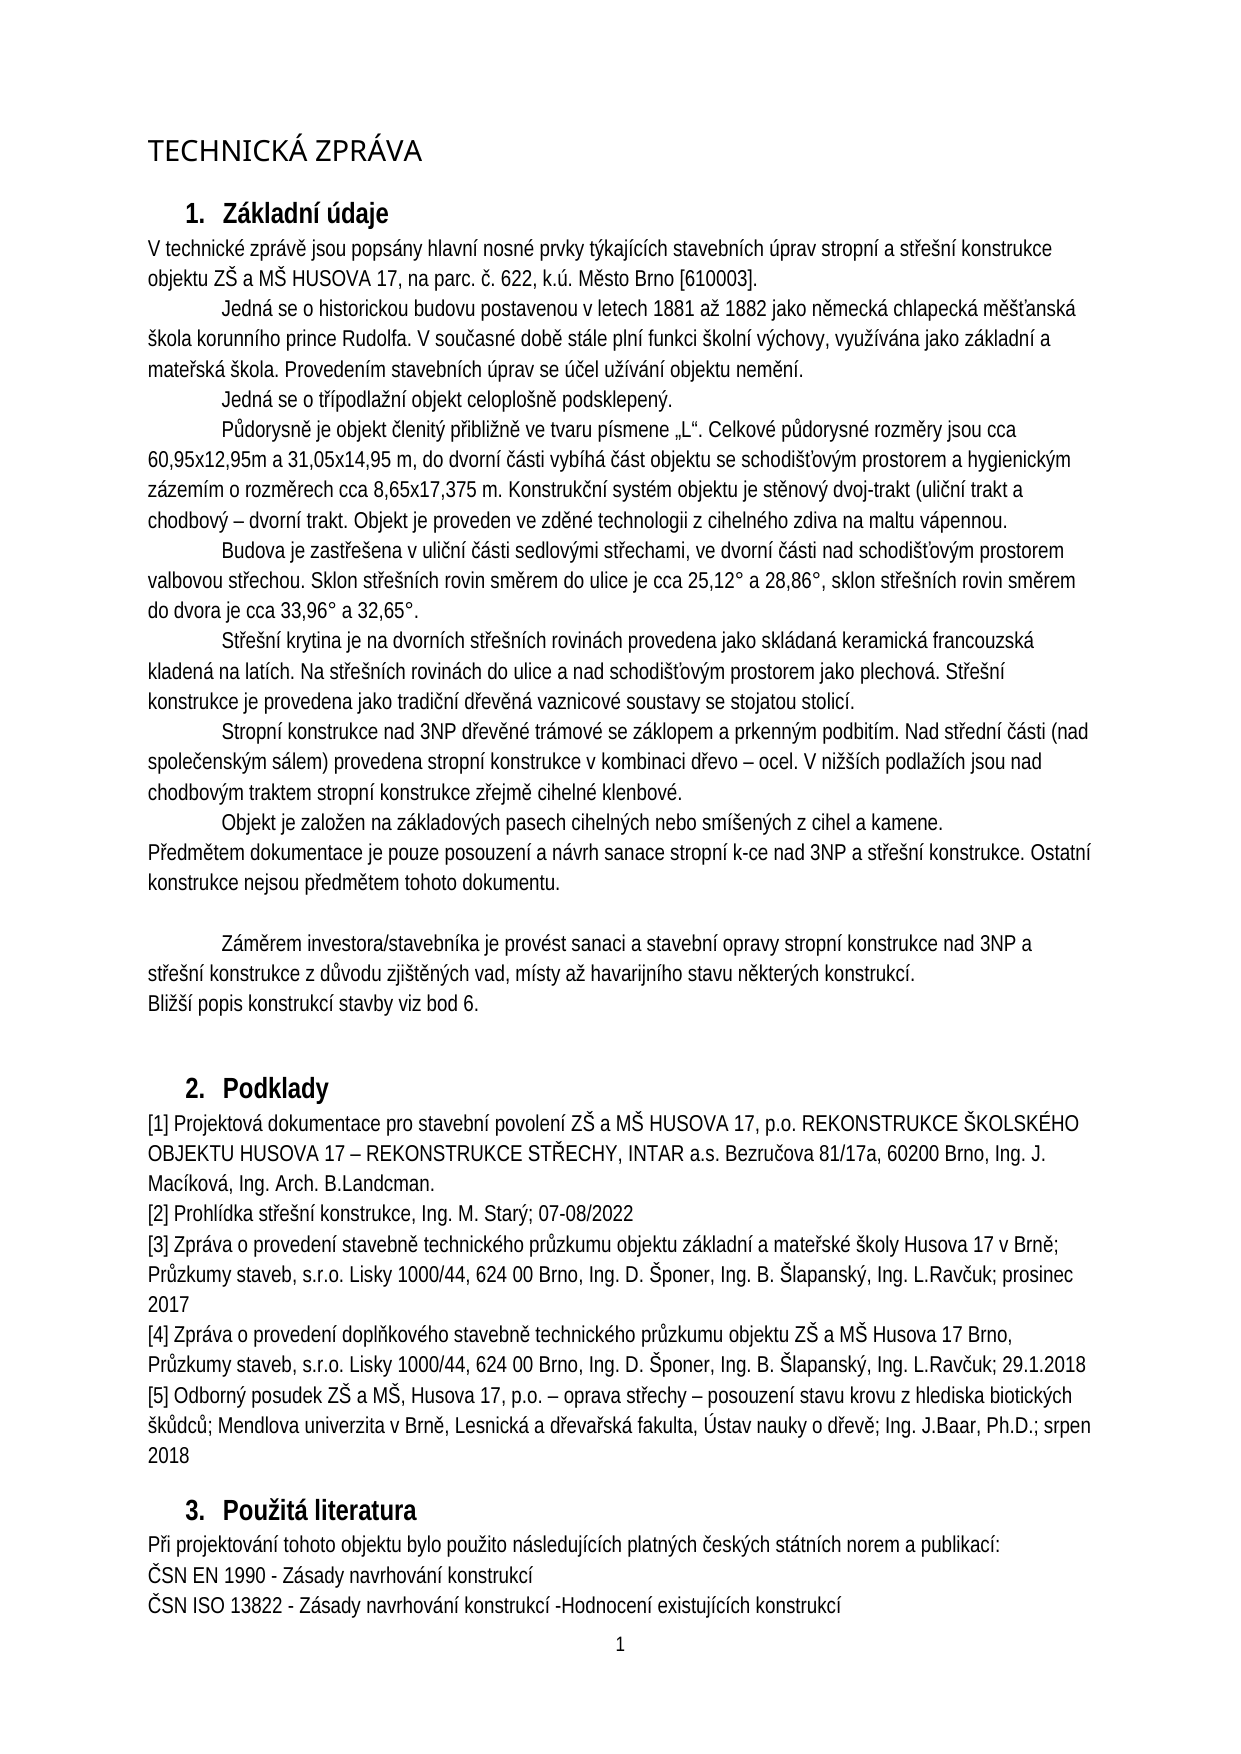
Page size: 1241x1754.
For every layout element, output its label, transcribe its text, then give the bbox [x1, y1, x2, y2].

text [4] Zpráva o provedení doplňkového stavebně technického průzkumu objektu ZŠ a MŠ Husova 17 Brno, Průzkumy staveb, s.r.o. Lisky 1000/44, 624 00 Brno, Ing. D. Šponer, Ing. B. Šlapanský, Ing. L.Ravčuk; 29.1.2018 [148, 1321, 1092, 1378]
text Bližší popis konstrukcí stavby viz bod 6. [148, 990, 1092, 1016]
text Půdorysně je objekt členitý přibližně ve tvaru písmene „L“. Celkové půdorysné rozměry jsou cca 60,95x12,95m a 31,05x14,95 m, do dvorní části vybíhá část objektu se schodišťovým prostorem a hygienickým zázemím o rozměrech cca 8,65x17,375 m. Konstrukční systém objektu je stěnový dvoj-trakt (uliční trakt a chodbový – dvorní trakt. Objekt je proveden ve zděné technologii z cihelného zdiva na maltu vápennou. [148, 416, 1092, 533]
text Jedná se o třípodlažní objekt celoplošně podsklepený. [148, 386, 1092, 412]
text ČSN ISO 13822 - Zásady navrhování konstrukcí -Hodnocení existujících konstrukcí [148, 1592, 1092, 1618]
text Záměrem investora/stavebníka je provést sanaci a stavební opravy stropní konstrukce nad 3NP a střešní konstrukce z důvodu zjištěných vad, místy až havarijního stavu některých konstrukcí. [148, 929, 1092, 986]
text V technické zprávě jsou popsány hlavní nosné prvky týkajících stavebních úprav stropní a střešní konstrukce objektu ZŠ a MŠ HUSOVA 17, na parc. č. 622, k.ú. Město Brno [610003]. [148, 235, 1092, 291]
text Budova je zastřešena v uliční části sedlovými střechami, ve dvorní části nad schodišťovým prostorem valbovou střechou. Sklon střešních rovin směrem do ulice je cca 25,12° a 28,86°, sklon střešních rovin směrem do dvora je cca 33,96° a 32,65°. [148, 537, 1092, 624]
text ČSN EN 1990 - Zásady navrhování konstrukcí [148, 1562, 1092, 1588]
subtitle Základní údaje [185, 196, 1092, 230]
text [1] Projektová dokumentace pro stavební povolení ZŠ a MŠ HUSOVA 17, p.o. REKONSTRUKCE ŠKOLSKÉHO OBJEKTU HUSOVA 17 – REKONSTRUKCE STŘECHY, INTAR a.s. Bezručova 81/17a, 60200 Brno, Ing. J. Macíková, Ing. Arch. B.Landcman. [148, 1110, 1092, 1196]
text Stropní konstrukce nad 3NP dřevěné trámové se záklopem a prkenným podbitím. Nad střední části (nad společenským sálem) provedena stropní konstrukce v kombinaci dřevo – ocel. V nižších podlažích jsou nad chodbovým traktem stropní konstrukce zřejmě cihelné klenbové. [148, 718, 1092, 805]
text Jedná se o historickou budovu postavenou v letech 1881 až 1882 jako německá chlapecká měšťanská škola korunního prince Rudolfa. V současné době stále plní funkci školní výchovy, využívána jako základní a mateřská škola. Provedením stavebních úprav se účel užívání objektu nemění. [148, 295, 1092, 382]
text Objekt je založen na základových pasech cihelných nebo smíšených z cihel a kamene. [148, 809, 1092, 835]
text Při projektování tohoto objektu bylo použito následujících platných českých státních norem a publikací: [148, 1531, 1092, 1558]
subtitle Použitá literatura [185, 1493, 1092, 1526]
text [2] Prohlídka střešní konstrukce, Ing. M. Starý; 07-08/2022 [148, 1200, 1092, 1227]
text TECHNICKÁ ZPRÁVA [148, 130, 1092, 169]
text [3] Zpráva o provedení stavebně technického průzkumu objektu základní a mateřské školy Husova 17 v Brně; Průzkumy staveb, s.r.o. Lisky 1000/44, 624 00 Brno, Ing. D. Šponer, Ing. B. Šlapanský, Ing. L.Ravčuk; prosinec 2017 [148, 1231, 1092, 1317]
subtitle Podklady [185, 1071, 1092, 1105]
text Předmětem dokumentace je pouze posouzení a návrh sanace stropní k-ce nad 3NP a střešní konstrukce. Ostatní konstrukce nejsou předmětem tohoto dokumentu. [148, 839, 1092, 896]
text Střešní krytina je na dvorních střešních rovinách provedena jako skládaná keramická francouzská kladená na latích. Na střešních rovinách do ulice a nad schodišťovým prostorem jako plechová. Střešní konstrukce je provedena jako tradiční dřevěná vaznicové soustavy se stojatou stolicí. [148, 627, 1092, 714]
text [5] Odborný posudek ZŠ a MŠ, Husova 17, p.o. – oprava střechy – posouzení stavu krovu z hlediska biotických škůdců; Mendlova univerzita v Brně, Lesnická a dřevařská fakulta, Ústav nauky o dřevě; Ing. J.Baar, Ph.D.; srpen 2018 [148, 1382, 1092, 1468]
